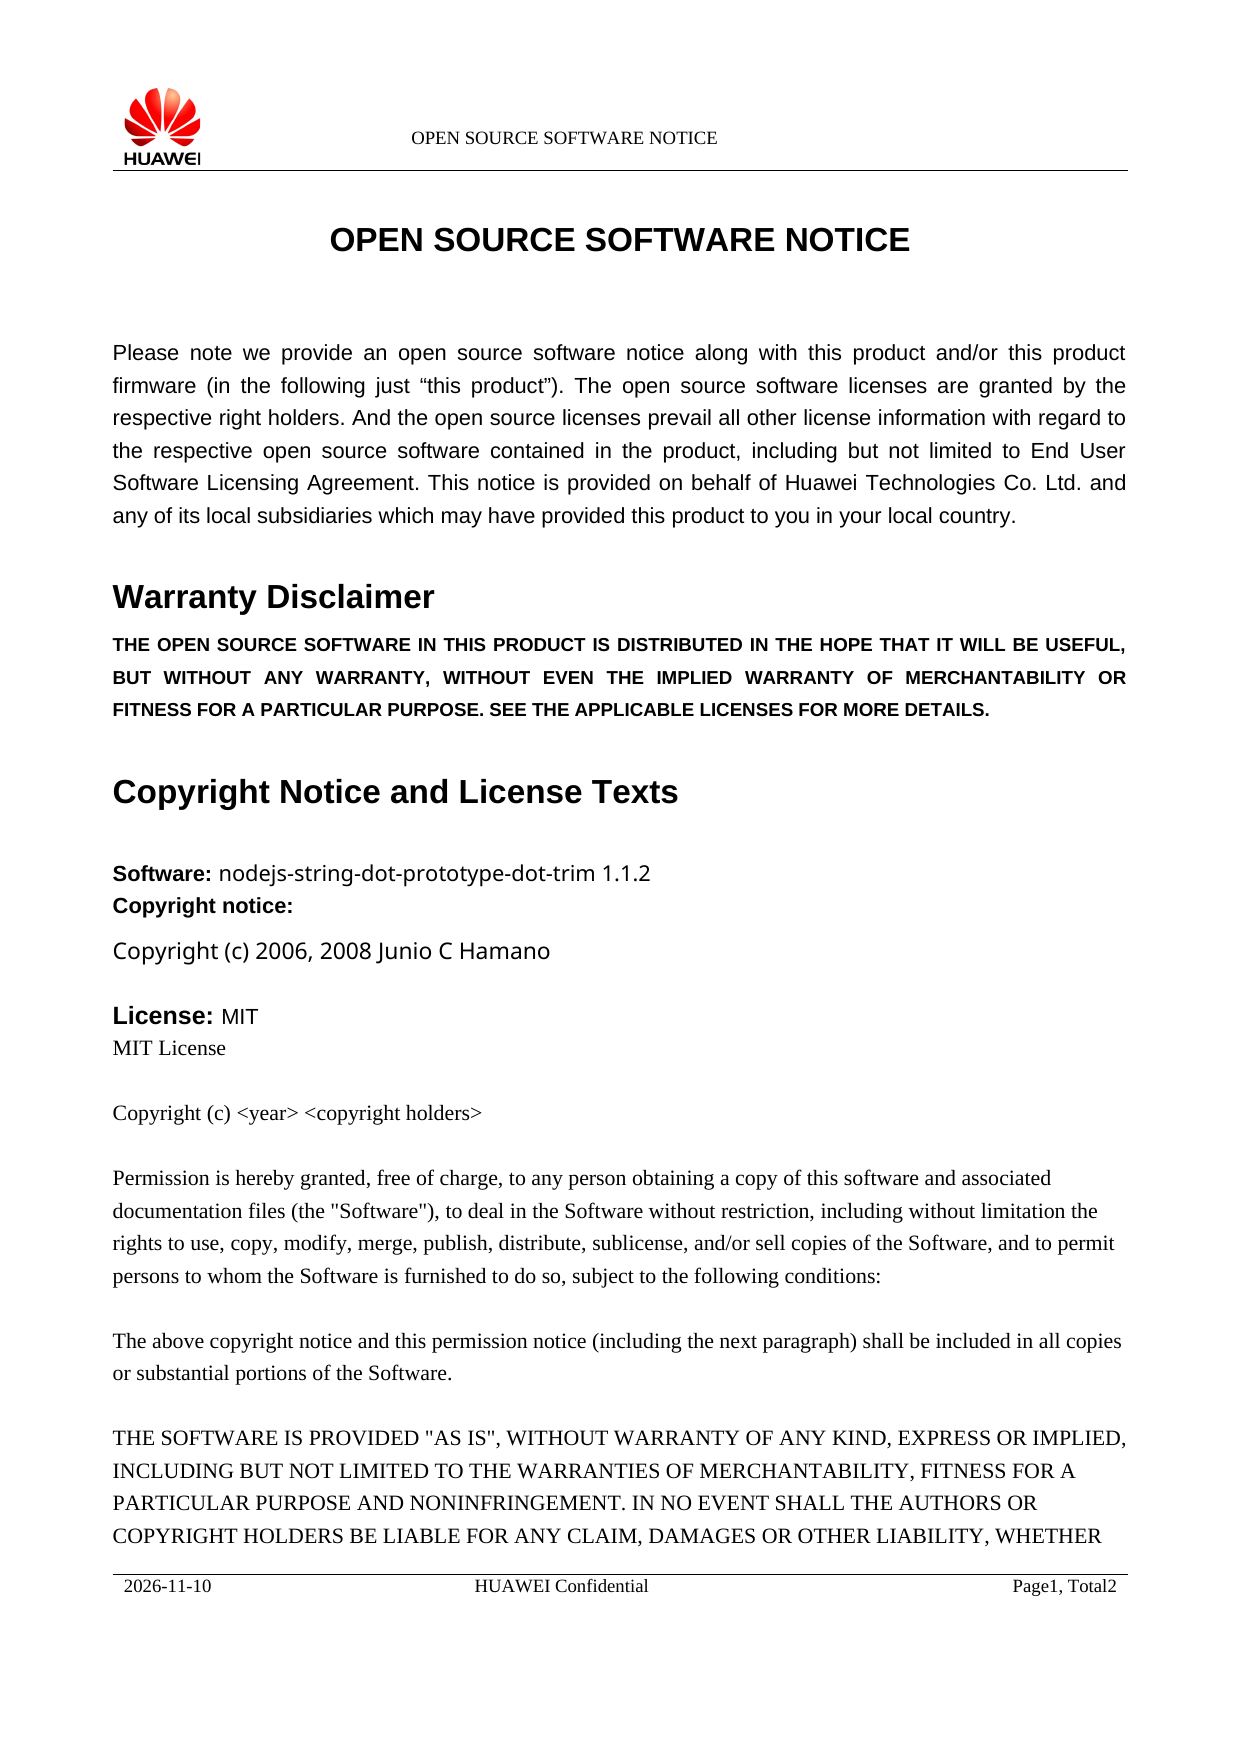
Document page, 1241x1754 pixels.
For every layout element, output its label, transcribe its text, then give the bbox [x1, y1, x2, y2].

text Please note we provide an open source software notice along with this product and/or this product firmware (in the following just “this product”). The open source software licenses are granted by the respective right holders. And the open source licenses prevail all other license information with regard to the respective open source software contained in the product, including but not limited to End User Software Licensing Agreement. This notice is provided on behalf of Huawei Technologies Co. Ltd. and any of its local subsidiaries which may have provided this product to you in your local country. [112, 336, 1128, 531]
text The open source software in this product is distributed in the hope that it will be useful, but WITHOUT ANY WARRANTY, without even the implied warranty of MERCHANTABILITY or FITNESS FOR A PARTICULAR PURPOSE. See the applicable licenses for more details. [112, 629, 1128, 726]
title Software: nodejs-string-dot-prototype-dot-trim 1.1.2 [112, 856, 1128, 889]
text Warranty Disclaimer [112, 564, 1128, 629]
text OPEN SOURCE SOFTWARE NOTICE [112, 206, 1128, 271]
text Copyright notice: [112, 889, 1128, 921]
text Copyright Notice and License Texts [112, 759, 1128, 824]
picture [124, 88, 201, 165]
text License: MIT [112, 999, 1128, 1031]
text Copyright (c) 2006, 2008 Junio C Hamano [112, 934, 1128, 999]
